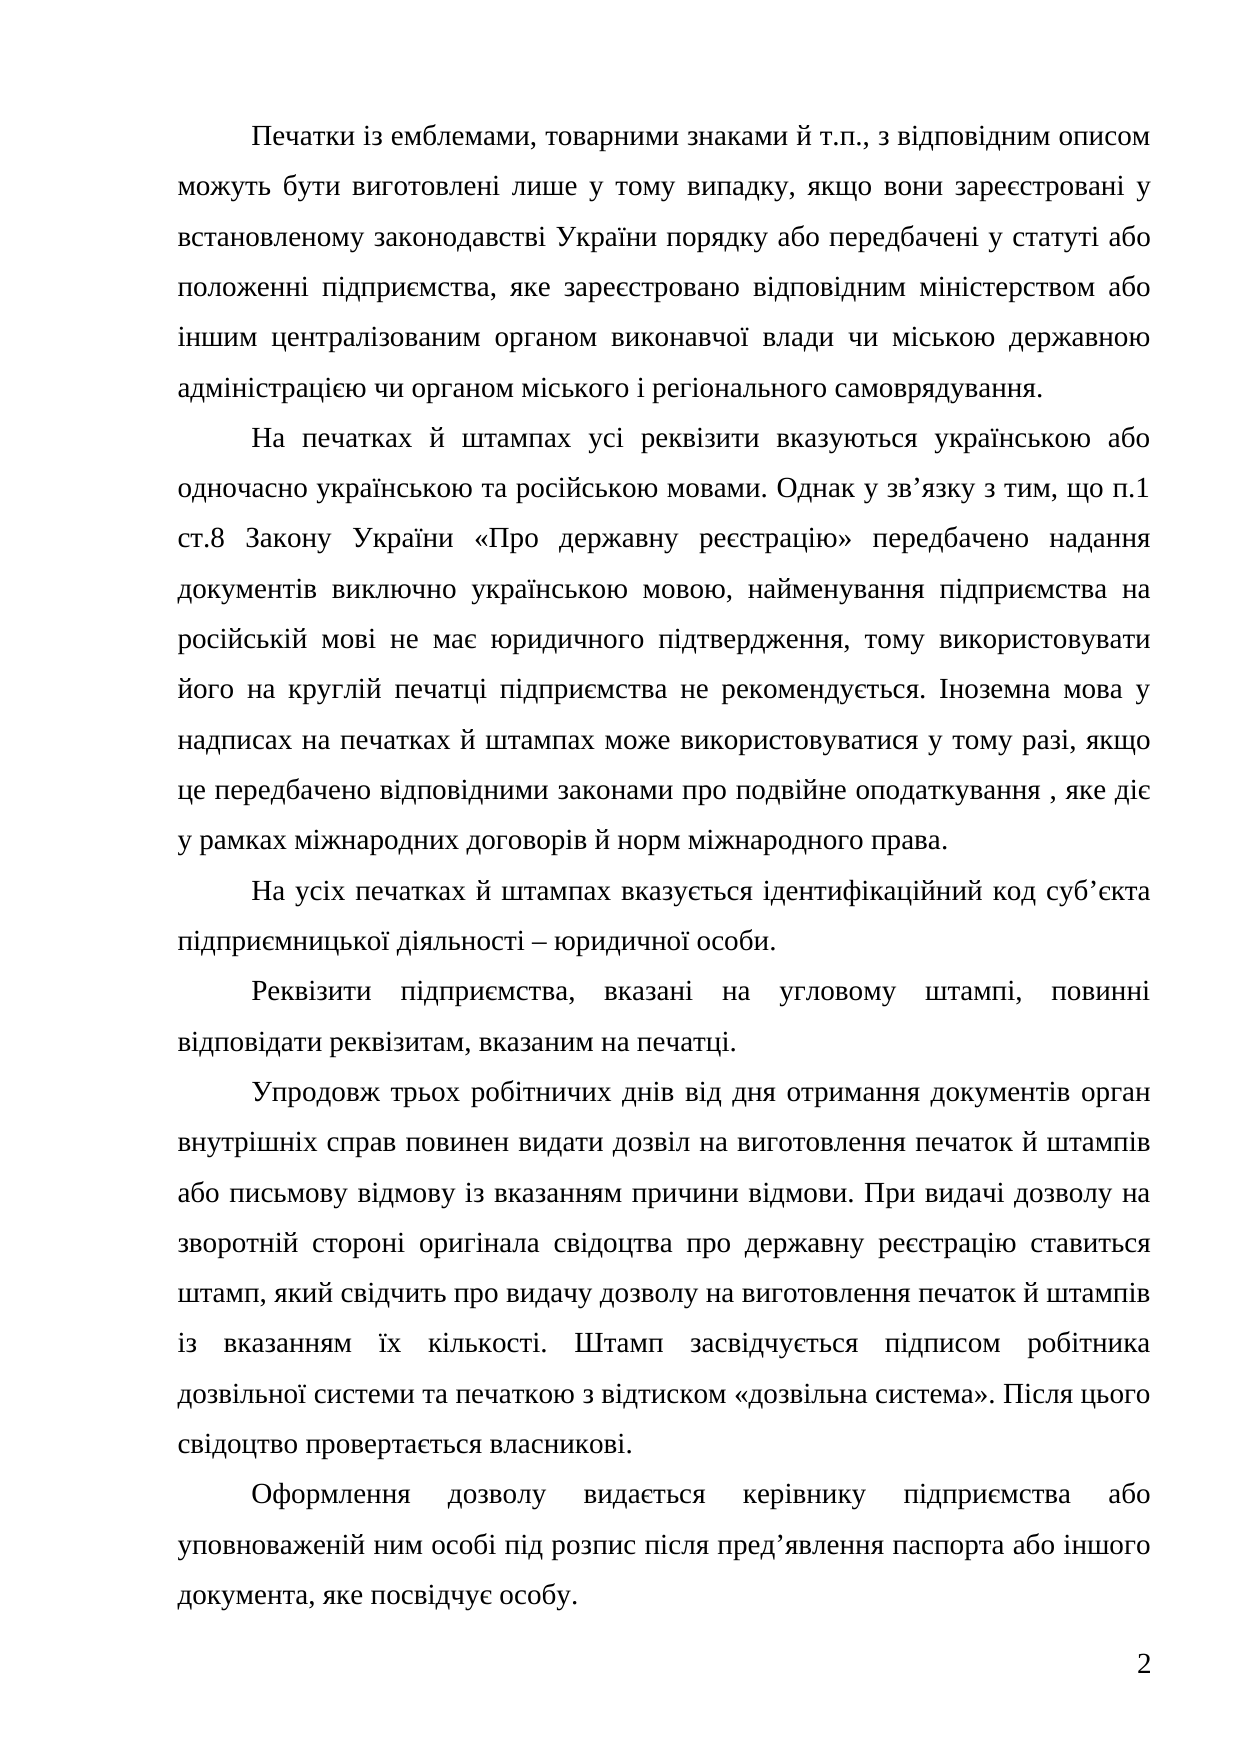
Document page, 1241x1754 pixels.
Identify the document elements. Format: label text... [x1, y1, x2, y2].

text На печатках й штампах усі реквізити вказуються українською або одночасно українською та російською мовами. Однак у зв’язку з тим, що п.1 ст.8 Закону України «Про державну реєстрацію» передбачено надання документів виключно українською мовою, найменування підприємства на російській мові не має юридичного підтвердження, тому використовувати його на круглій печатці підприємства не рекомендується. Іноземна мова у надписах на печатках й штампах може використовуватися у тому разі, якщо це передбачено відповідними законами про подвійне оподаткування , яке діє у рамках міжнародних договорів й норм міжнародного права. [177, 420, 1152, 856]
text Упродовж трьох робітничих днів від дня отримання документів орган внутрішніх справ повинен видати дозвіл на виготовлення печаток й штампів або письмову відмову із вказанням причини відмови. При видачі дозволу на зворотній стороні оригінала свідоцтва про державну реєстрацію ставиться штамп, який свідчить про видачу дозволу на виготовлення печаток й штампів із вказанням їх кількості. Штамп засвідчується підписом робітника дозвільної системи та печаткою з відтиском «дозвільна система». Після цього свідоцтво провертається власникові. [177, 1074, 1152, 1460]
text Реквізити підприємства, вказані на угловому штампі, повинні відповідати реквізитам, вказаним на печатці. [177, 973, 1152, 1057]
text На усіх печатках й штампах вказується ідентифікаційний код суб’єкта підприємницької діяльності – юридичної особи. [177, 873, 1152, 957]
text Оформлення дозволу видається керівнику підприємства або уповноваженій ним особі під розпис після пред’явлення паспорта або іншого документа, яке посвідчує особу. [177, 1477, 1152, 1611]
text Печатки із емблемами, товарними знаками й т.п., з відповідним описом можуть бути виготовлені лише у тому випадку, якщо вони зареєстровані у встановленому законодавстві України порядку або передбачені у статуті або положенні підприємства, яке зареєстровано відповідним міністерством або іншим централізованим органом виконавчої влади чи міською державною адміністрацією чи органом міського і регіонального самоврядування. [177, 118, 1152, 403]
